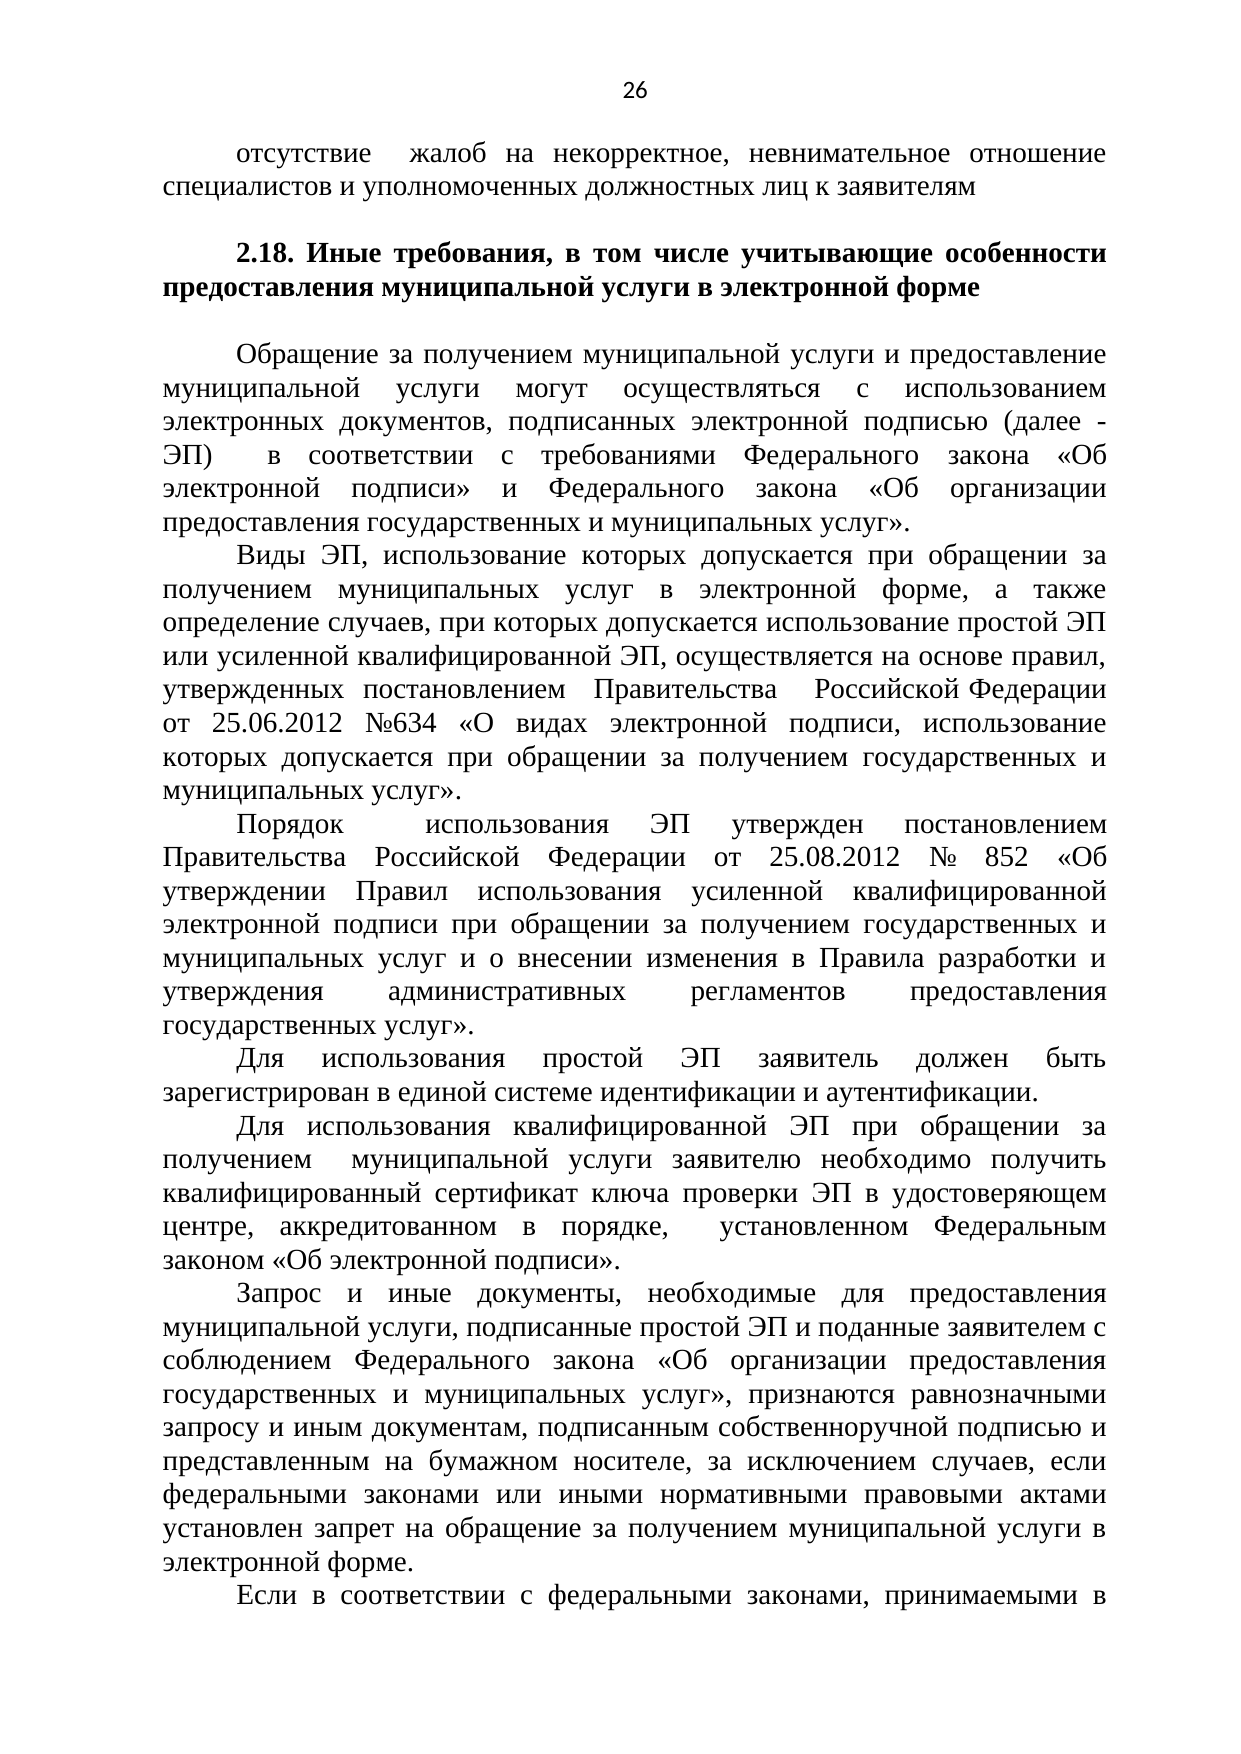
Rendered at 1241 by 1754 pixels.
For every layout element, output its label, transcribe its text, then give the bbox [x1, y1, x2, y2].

text Виды ЭП, использование которых допускается при обращении за получением муниципальных услуг в электронной форме, а также определение случаев, при которых допускается использование простой ЭП или усиленной квалифицированной ЭП, осуществляется на основе правил, утвержденных постановлением Правительства Российской Федерации от 25.06.2012 №634 «О видах электронной подписи, использование которых допускается при обращении за получением государственных и муниципальных услуг». [162, 537, 1107, 806]
text Запрос и иные документы, необходимые для предоставления муниципальной услуги, подписанные простой ЭП и поданные заявителем с соблюдением Федерального закона «Об организации предоставления государственных и муниципальных услуг», признаются равнозначными запросу и иным документам, подписанным собственноручной подписью и представленным на бумажном носителе, за исключением случаев, если федеральными законами или иными нормативными правовыми актами установлен запрет на обращение за получением муниципальной услуги в электронной форме. [162, 1275, 1107, 1577]
text отсутствие жалоб на некорректное, невнимательное отношение специалистов и уполномоченных должностных лиц к заявителям [162, 135, 1107, 202]
text Для использования квалифицированной ЭП при обращении за получением муниципальной услуги заявителю необходимо получить квалифицированный сертификат ключа проверки ЭП в удостоверяющем центре, аккредитованном в порядке, установленном Федеральным законом «Об электронной подписи». [162, 1108, 1107, 1275]
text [162, 1577, 1107, 1611]
text Порядок использования ЭП утвержден постановлением Правительства Российской Федерации от 25.08.2012 № 852 «Об утверждении Правил использования усиленной квалифицированной электронной подписи при обращении за получением государственных и муниципальных услуг и о внесении изменения в Правила разработки и утверждения административных регламентов предоставления государственных услуг». [162, 806, 1107, 1041]
text Для использования простой ЭП заявитель должен быть зарегистрирован в единой системе идентификации и аутентификации. [162, 1041, 1107, 1108]
text 2.18. Иные требования, в том числе учитывающие особенности предоставления муниципальной услуги в электронной форме [162, 236, 1107, 303]
text Обращение за получением муниципальной услуги и предоставление муниципальной услуги могут осуществляться с использованием электронных документов, подписанных электронной подписью (далее - ЭП) в соответствии с требованиями Федерального закона «Об электронной подписи» и Федерального закона «Об организации предоставления государственных и муниципальных услуг». [162, 336, 1107, 537]
